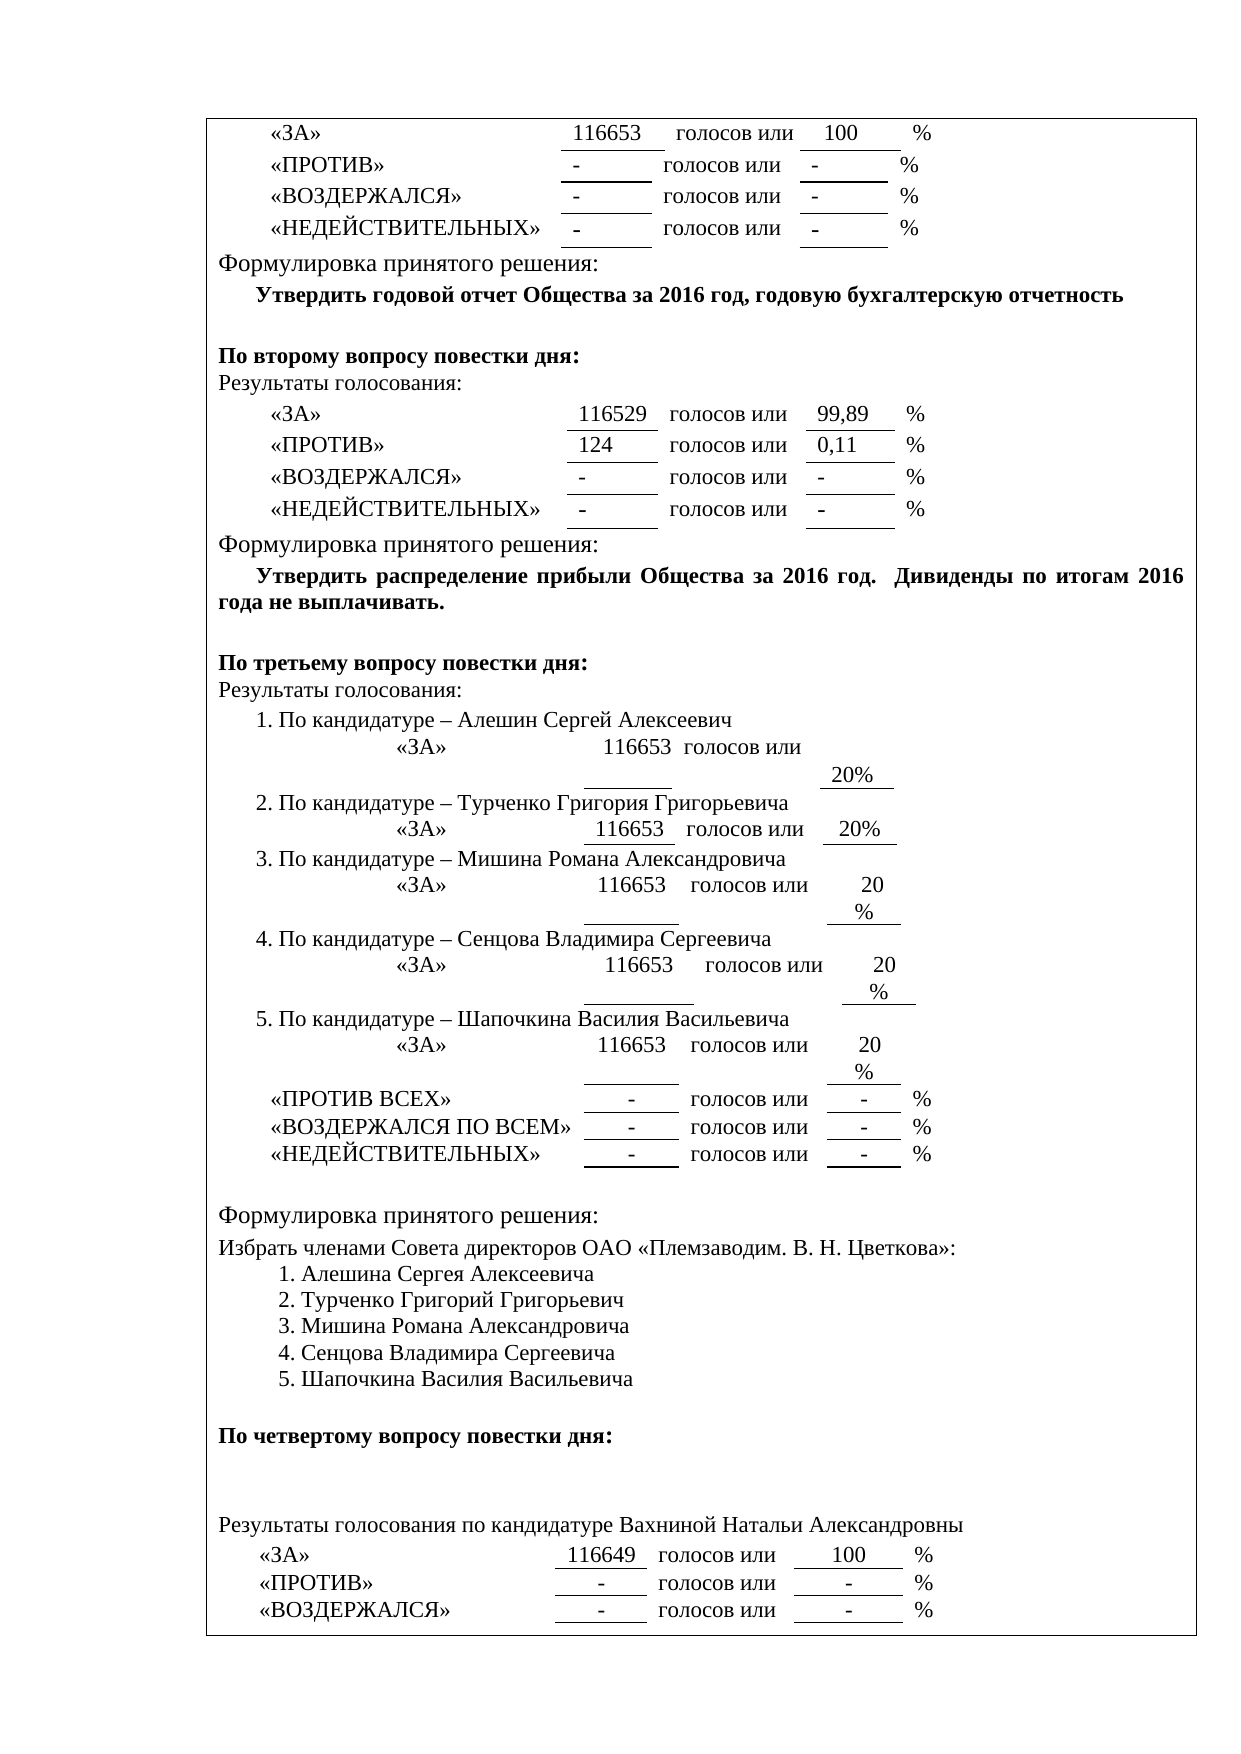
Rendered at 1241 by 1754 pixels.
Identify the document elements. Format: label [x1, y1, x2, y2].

table_cell [207, 119, 1196, 1635]
